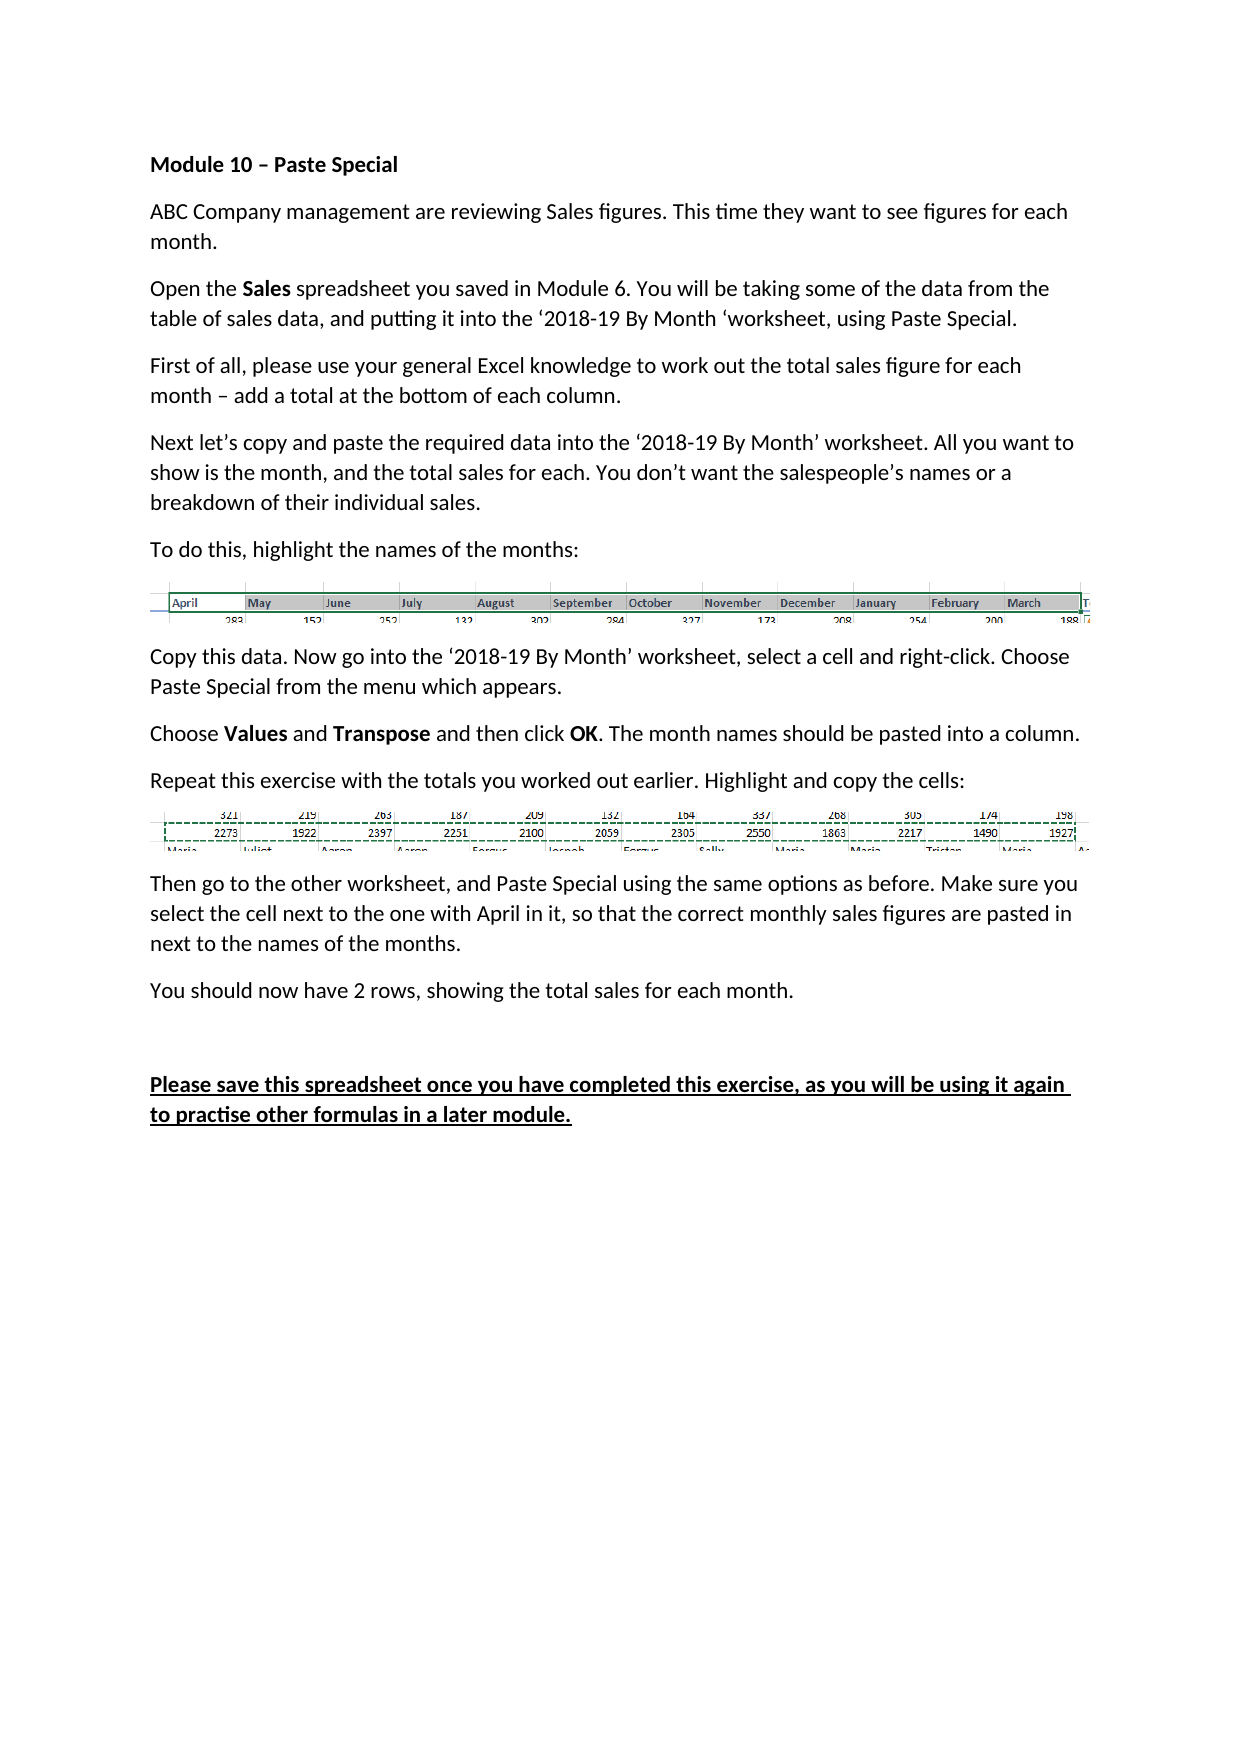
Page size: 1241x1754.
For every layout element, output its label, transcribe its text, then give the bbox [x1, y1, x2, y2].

text Please save this spreadsheet once you have completed this exercise, as you will be using it again to practise other formulas in a later module. [150, 1070, 1090, 1128]
text Next let’s copy and paste the required data into the ‘2018-19 By Month’ worksheet. All you want to show is the month, and the total sales for each. You don’t want the salespeople’s names or a breakdown of their individual sales. [150, 428, 1090, 517]
text To do this, highlight the names of the months: [150, 535, 1090, 563]
text Module 10 – Paste Special [150, 150, 1090, 178]
text Open the Sales spreadsheet you saved in Module 6. You will be taking some of the data from the table of sales data, and putting it into the ‘2018-19 By Month ‘worksheet, using Paste Special. [150, 274, 1090, 332]
picture [150, 582, 1091, 623]
text You should now have 2 rows, showing the total sales for each month. [150, 976, 1090, 1004]
picture [150, 812, 1089, 851]
text Then go to the other worksheet, and Paste Special using the same options as before. Make sure you select the cell next to the one with April in it, so that the correct monthly sales figures are pasted in next to the names of the months. [150, 869, 1090, 957]
text Copy this data. Now go into the ‘2018-19 By Month’ worksheet, select a cell and right-click. Choose Paste Special from the menu which appears. [150, 642, 1090, 700]
text Repeat this exercise with the totals you worked out earlier. Highlight and copy the cells: [150, 766, 1090, 794]
text First of all, please use your general Excel knowledge to work out the total sales figure for each month – add a total at the bottom of each column. [150, 351, 1090, 409]
text Choose Values and Transpose and then click OK. The month names should be pasted into a column. [150, 719, 1090, 747]
text ABC Company management are reviewing Sales figures. This time they want to see figures for each month. [150, 197, 1090, 255]
